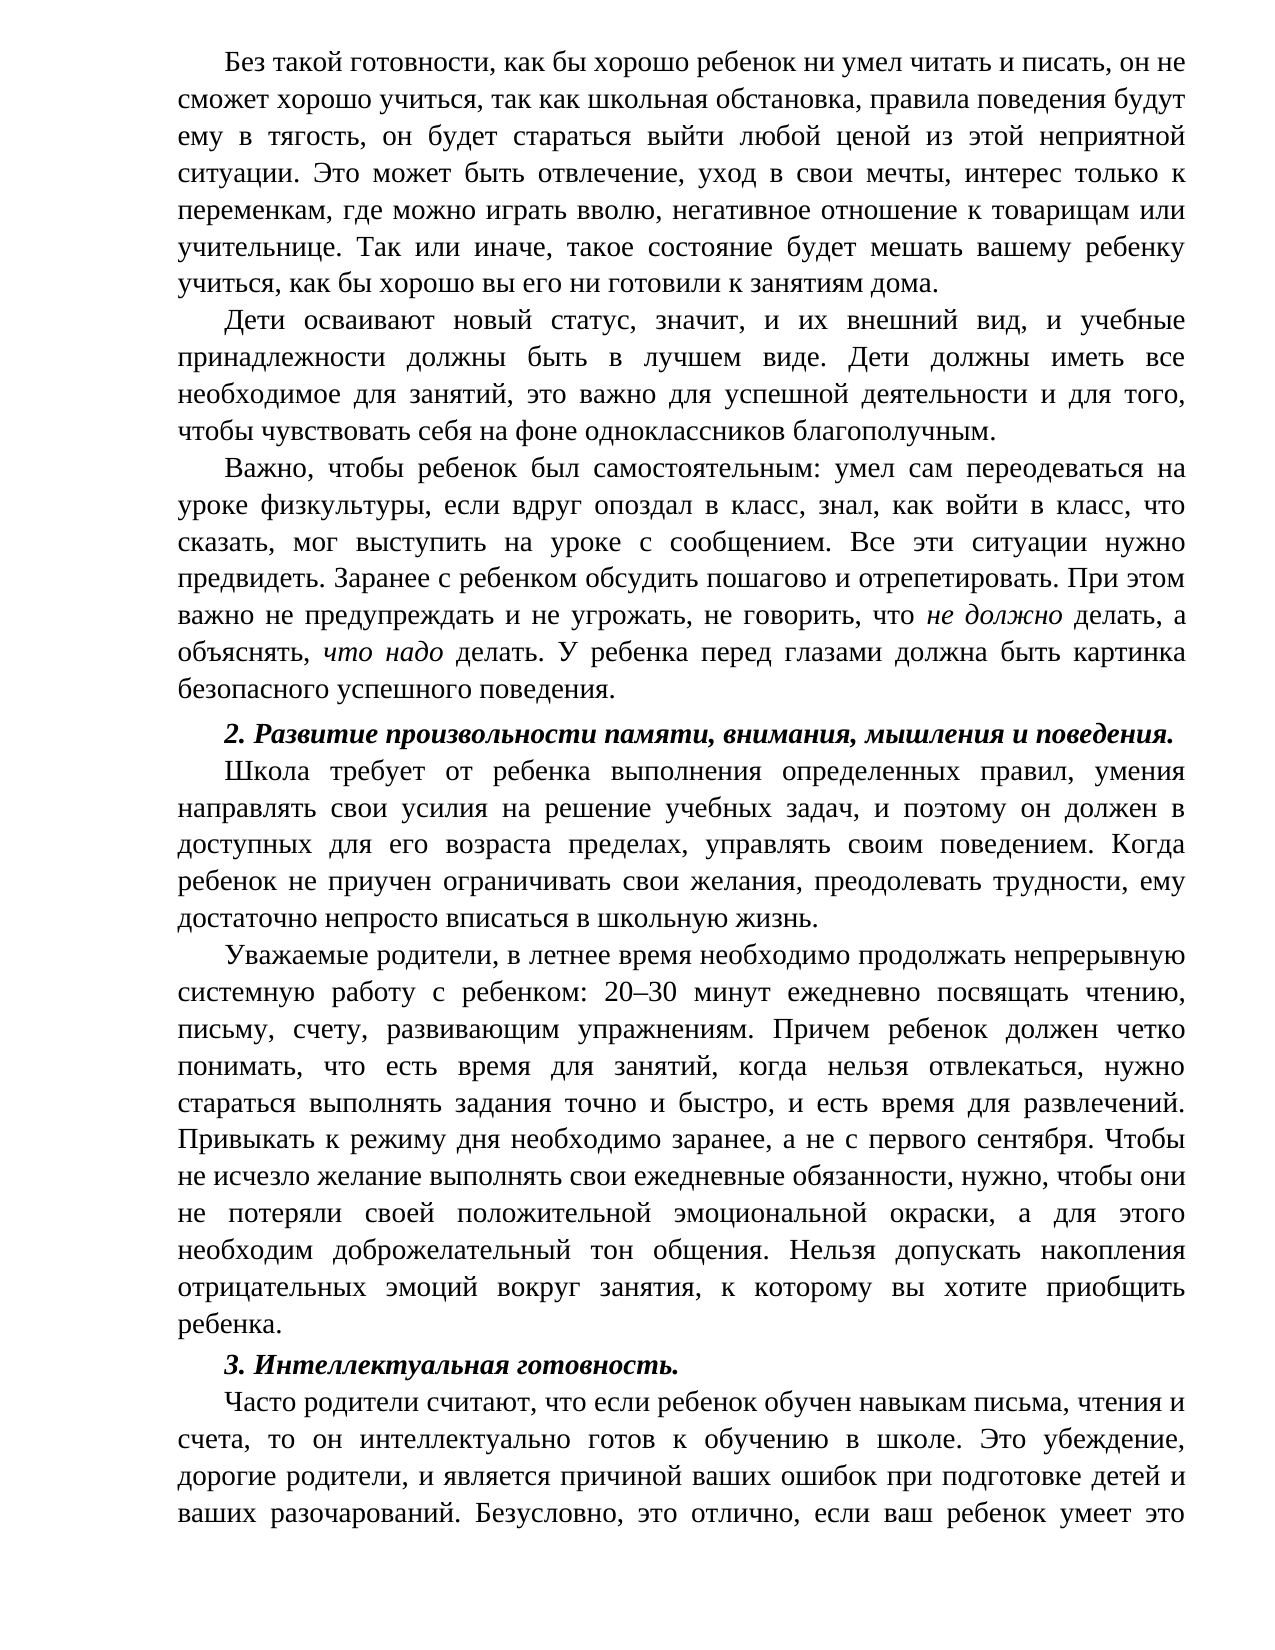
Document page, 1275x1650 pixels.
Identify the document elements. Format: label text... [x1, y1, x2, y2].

text 2. Развитие произвольности памяти, внимания, мышления и поведения. [177, 716, 1186, 749]
text Важно, чтобы ребенок был самостоятельным: умел сам переодеваться на уроке физкультуры, если вдруг опоздал в класс, знал, как войти в класс, что сказать, мог выступить на уроке с сообщением. Все эти ситуации нужно предвидеть. Заранее с ребенком обсудить пошагово и отрепетировать. При этом важно не предупреждать и не угрожать, не говорить, что не должно делать, а объяснять, что надо делать. У ребенка перед глазами должна быть картинка безопасного успешного поведения. [177, 450, 1186, 705]
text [177, 1384, 1186, 1528]
text Школа требует от ребенка выполнения определенных правил, умения направлять свои усилия на решение учебных задач, и поэтому он должен в доступных для его возраста пределах, управлять своим поведением. Когда ребенок не приучен ограничивать свои желания, преодолевать трудности, ему достаточно непросто вписаться в школьную жизнь. [177, 753, 1186, 934]
text 3. Интеллектуальная готовность. [177, 1347, 1186, 1381]
text Без такой готовности, как бы хорошо ребенок ни умел читать и писать, он не сможет хорошо учиться, так как школьная обстановка, правила поведения будут ему в тягость, он будет стараться выйти любой ценой из этой неприятной ситуации. Это может быть отвлечение, уход в свои мечты, интерес только к переменкам, где можно играть вволю, негативное отношение к товарищам или учительнице. Так или иначе, такое состояние будет мешать вашему ребенку учиться, как бы хорошо вы его ни готовили к занятиям дома. [177, 44, 1186, 299]
text Дети осваивают новый статус, значит, и их внешний вид, и учебные принадлежности должны быть в лучшем виде. Дети должны иметь все необходимое для занятий, это важно для успешной деятельности и для того, чтобы чувствовать себя на фоне одноклассников благополучным. [177, 302, 1186, 447]
text Уважаемые родители, в летнее время необходимо продолжать непрерывную системную работу с ребенком: 20–30 минут ежедневно посвящать чтению, письму, счету, развивающим упражнениям. Причем ребенок должен четко понимать, что есть время для занятий, когда нельзя отвлекаться, нужно стараться выполнять задания точно и быстро, и есть время для развлечений. Привыкать к режиму дня необходимо заранее, а не с первого сентября. Чтобы не исчезло желание выполнять свои ежедневные обязанности, нужно, чтобы они не потеряли своей положительной эмоциональной окраски, а для этого необходим доброжелательный тон общения. Нельзя допускать накопления отрицательных эмоций вокруг занятия, к которому вы хотите приобщить ребенка. [177, 937, 1186, 1339]
